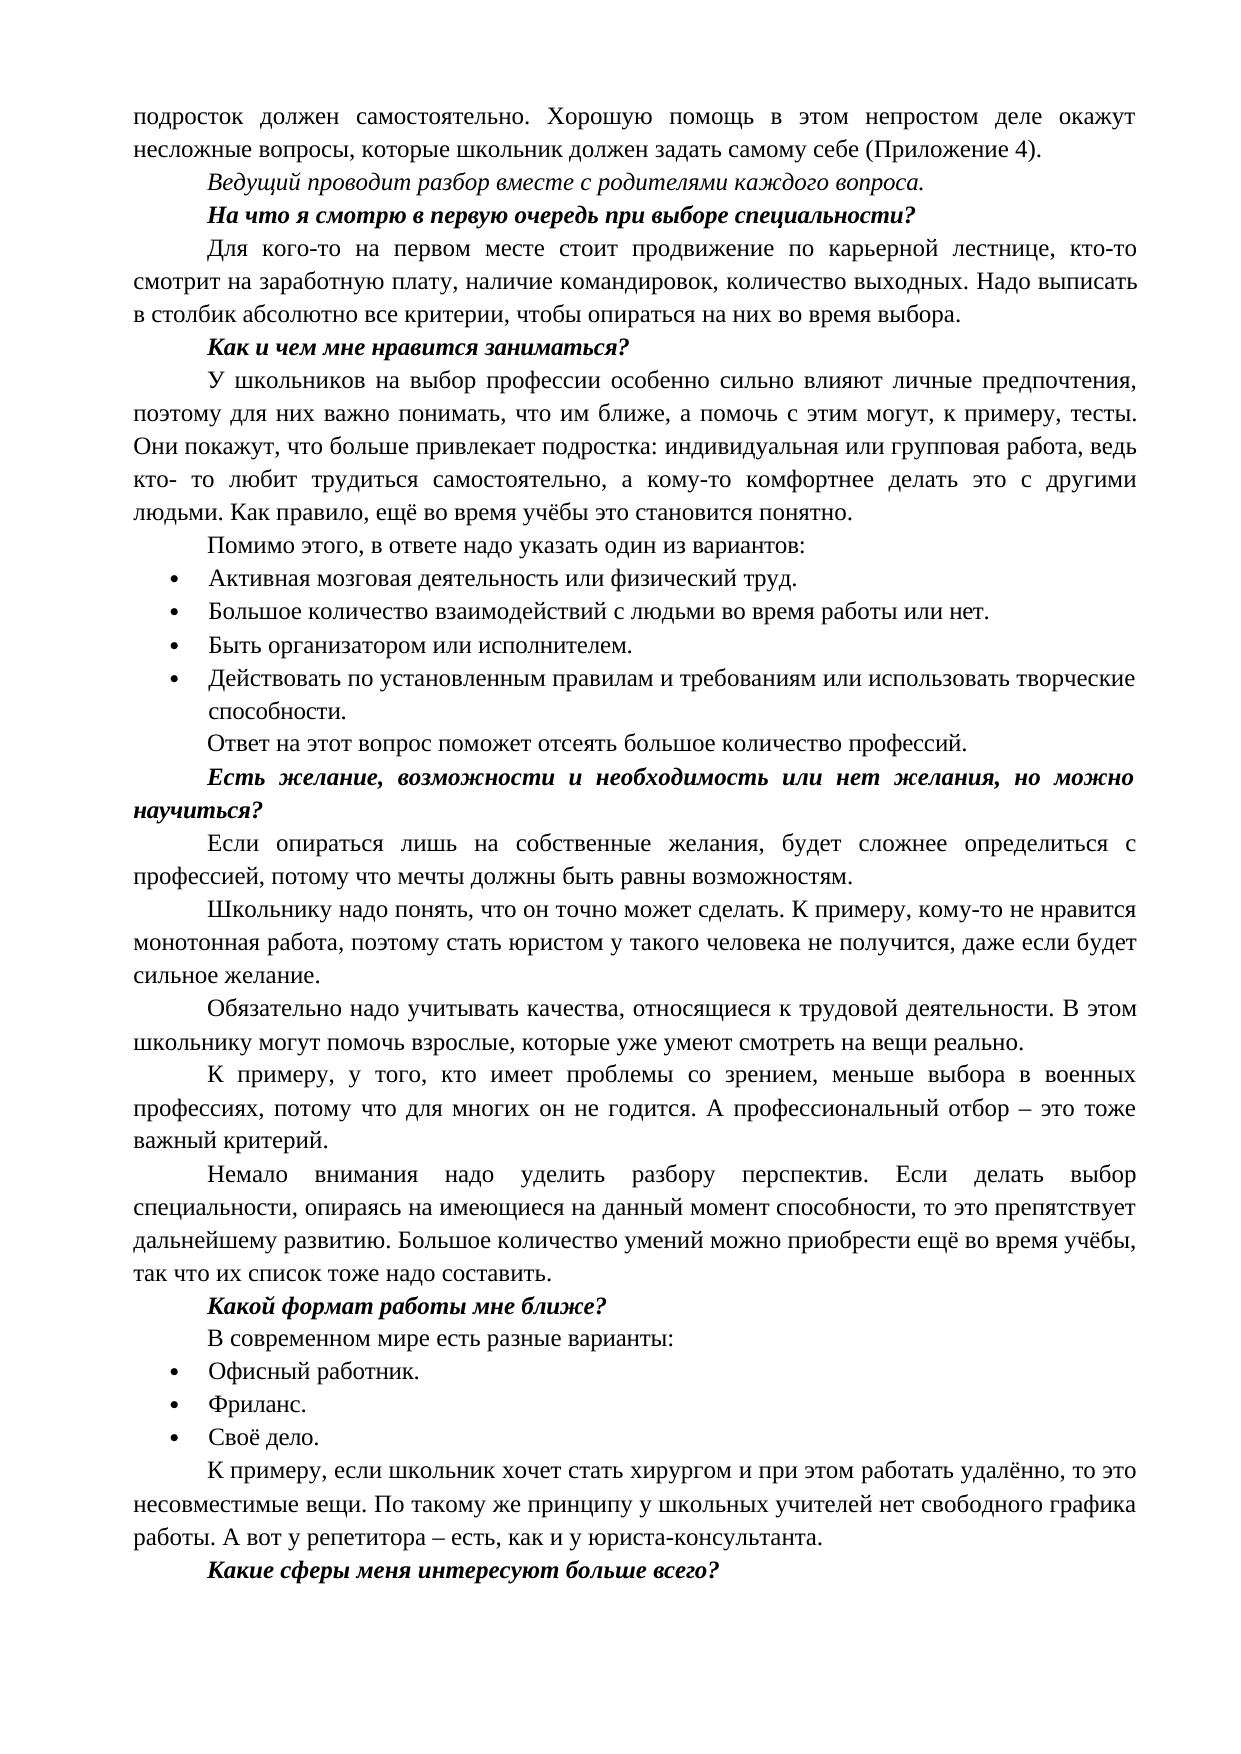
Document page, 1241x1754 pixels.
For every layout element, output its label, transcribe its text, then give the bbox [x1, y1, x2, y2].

text Обязательно надо учитывать качества, относящиеся к трудовой деятельности. В этом школьнику могут помочь взрослые, которые уже умеют смотреть на вещи реально. [133, 993, 1138, 1055]
text Помимо этого, в ответе надо указать один из вариантов: [207, 530, 1226, 559]
subtitle Есть желание, возможности и необходимость или нет желания, но можно научиться? [133, 762, 1137, 824]
text Если опираться лишь на собственные желания, будет сложнее определиться с профессией, потому что мечты должны быть равны возможностям. [133, 828, 1137, 890]
text К примеру, у того, кто имеет проблемы со зрением, меньше выбора в военных профессиях, потому что для многих он не годится. А профессиональный отбор – это тоже важный критерий. [133, 1059, 1138, 1154]
text Немало внимания надо уделить разбору перспектив. Если делать выбор специальности, опираясь на имеющиеся на данный момент способности, то это препятствует дальнейшему развитию. Большое количество умений можно приобрести ещё во время учёбы, так что их список тоже надо составить. [133, 1159, 1137, 1286]
text Для кого-то на первом месте стоит продвижение по карьерной лестнице, кто-то смотрит на заработную плату, наличие командировок, количество выходных. Надо выписать в столбик абсолютно все критерии, чтобы опираться на них во время выбора. [133, 233, 1138, 328]
subtitle На что я смотрю в первую очередь при выборе специальности? [207, 200, 1226, 229]
list Офисный работник. [171, 1356, 1226, 1385]
list Активная мозговая деятельность или физический труд. [171, 563, 1226, 592]
list Действовать по установленным правилам и требованиям или использовать творческие способности. [171, 663, 1137, 724]
text У школьников на выбор профессии особенно сильно влияют личные предпочтения, поэтому для них важно понимать, что им ближе, а помочь с этим могут, к примеру, тесты. Они покажут, что больше привлекает подростка: индивидуальная или групповая работа, ведь кто- то любит трудиться самостоятельно, а кому-то комфортнее делать это с другими людьми. Как правило, ещё во время учёбы это становится понятно. [133, 365, 1137, 526]
list Своё дело. [171, 1422, 1226, 1451]
subtitle Какой формат работы мне ближе? [207, 1291, 1226, 1319]
list Большое количество взаимодействий с людьми во время работы или нет. [171, 596, 1226, 625]
text Школьнику надо понять, что он точно может сделать. К примеру, кому-то не нравится монотонная работа, поэтому стать юристом у такого человека не получится, даже если будет сильное желание. [133, 894, 1138, 989]
text подросток должен самостоятельно. Хорошую помощь в этом непростом деле окажут несложные вопросы, которые школьник должен задать самому себе (Приложение 4). [133, 101, 1136, 163]
text Ответ на этот вопрос поможет отсеять большое количество профессий. [207, 729, 1226, 757]
text Ведущий проводит разбор вместе с родителями каждого вопроса. [207, 167, 1226, 196]
list Фриланс. [171, 1389, 1226, 1418]
subtitle Какие сферы меня интересуют больше всего? [207, 1555, 1226, 1584]
text К примеру, если школьник хочет стать хирургом и при этом работать удалённо, то это несовместимые вещи. По такому же принципу у школьных учителей нет свободного графика работы. А вот у репетитора – есть, как и у юриста-консультанта. [133, 1456, 1137, 1550]
list Быть организатором или исполнителем. [171, 630, 1226, 658]
text В современном мире есть разные варианты: [207, 1323, 1226, 1352]
subtitle Как и чем мне нравится заниматься? [207, 332, 1226, 361]
